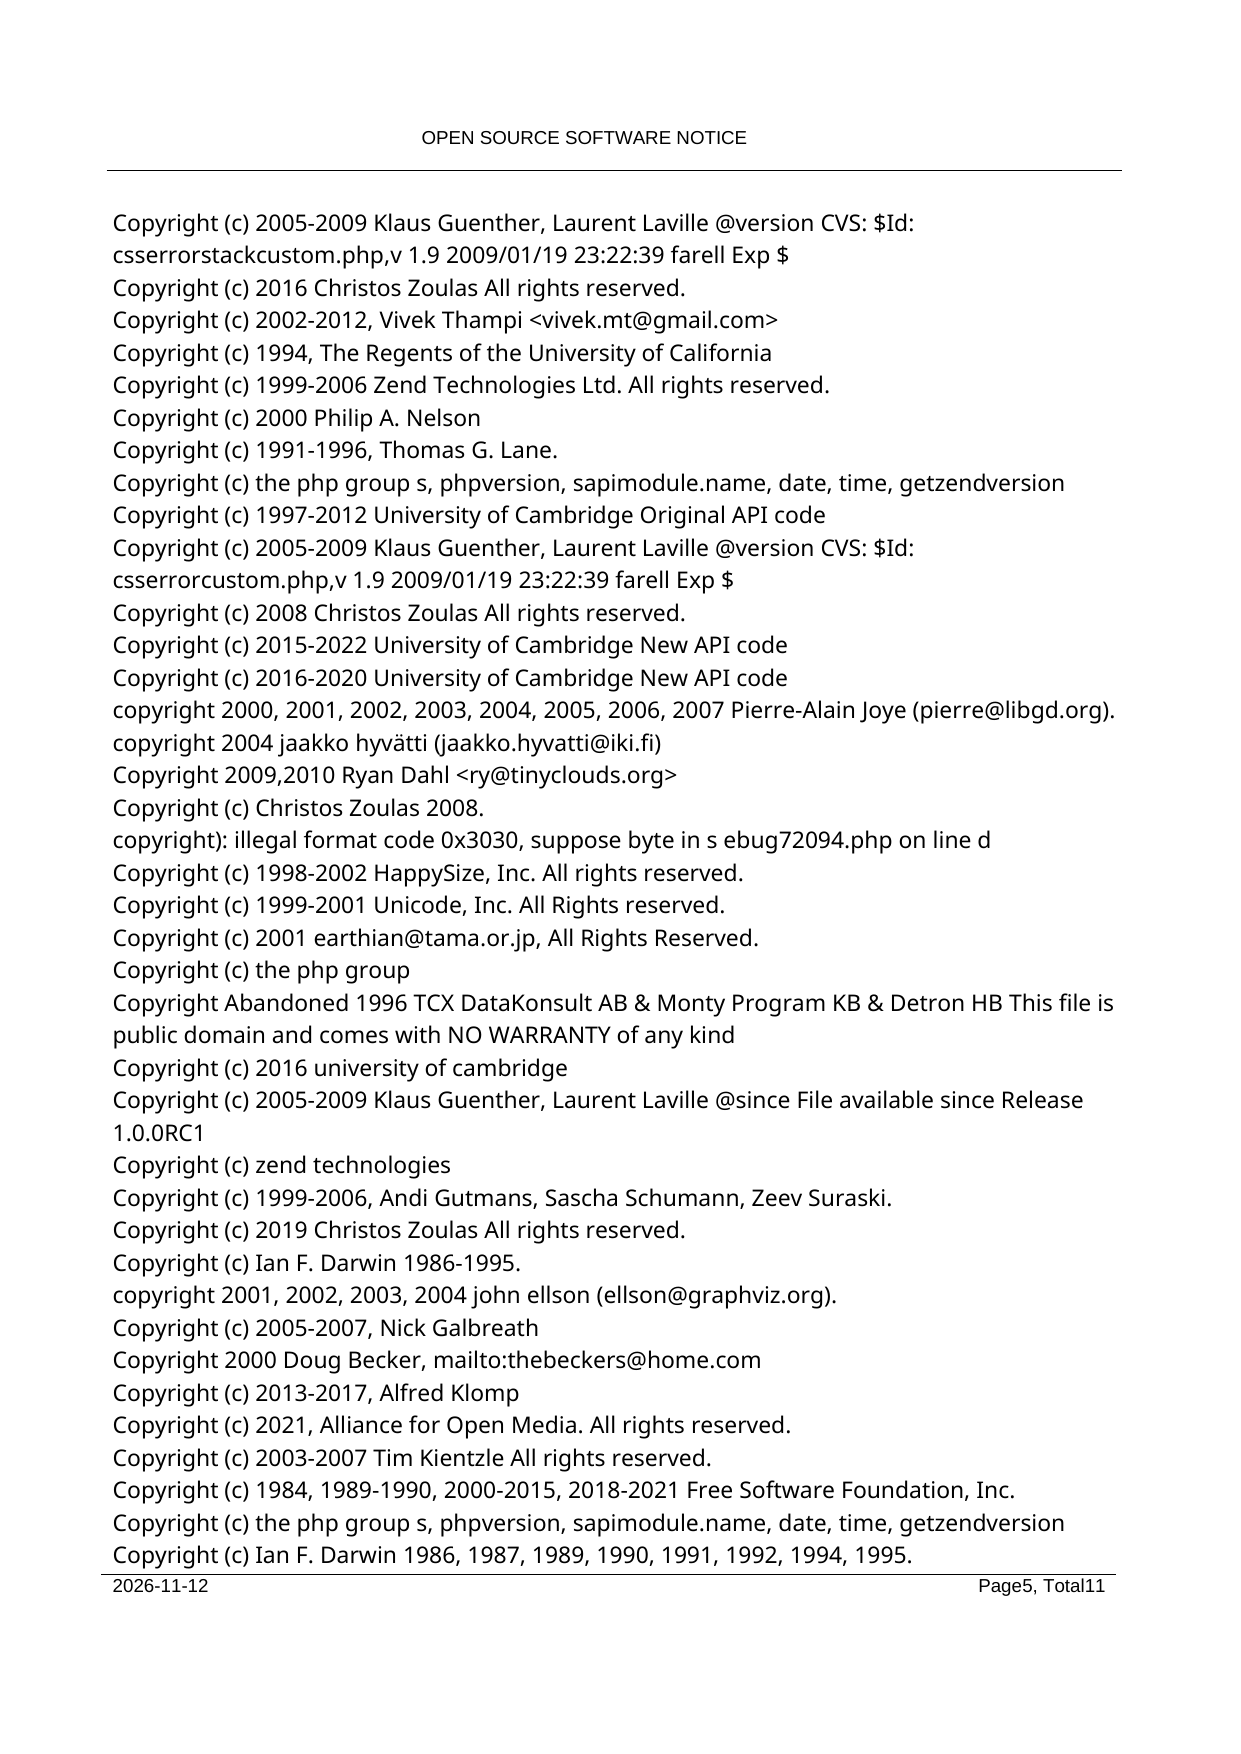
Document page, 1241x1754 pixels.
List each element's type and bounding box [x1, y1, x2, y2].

text [112, 206, 1128, 1571]
